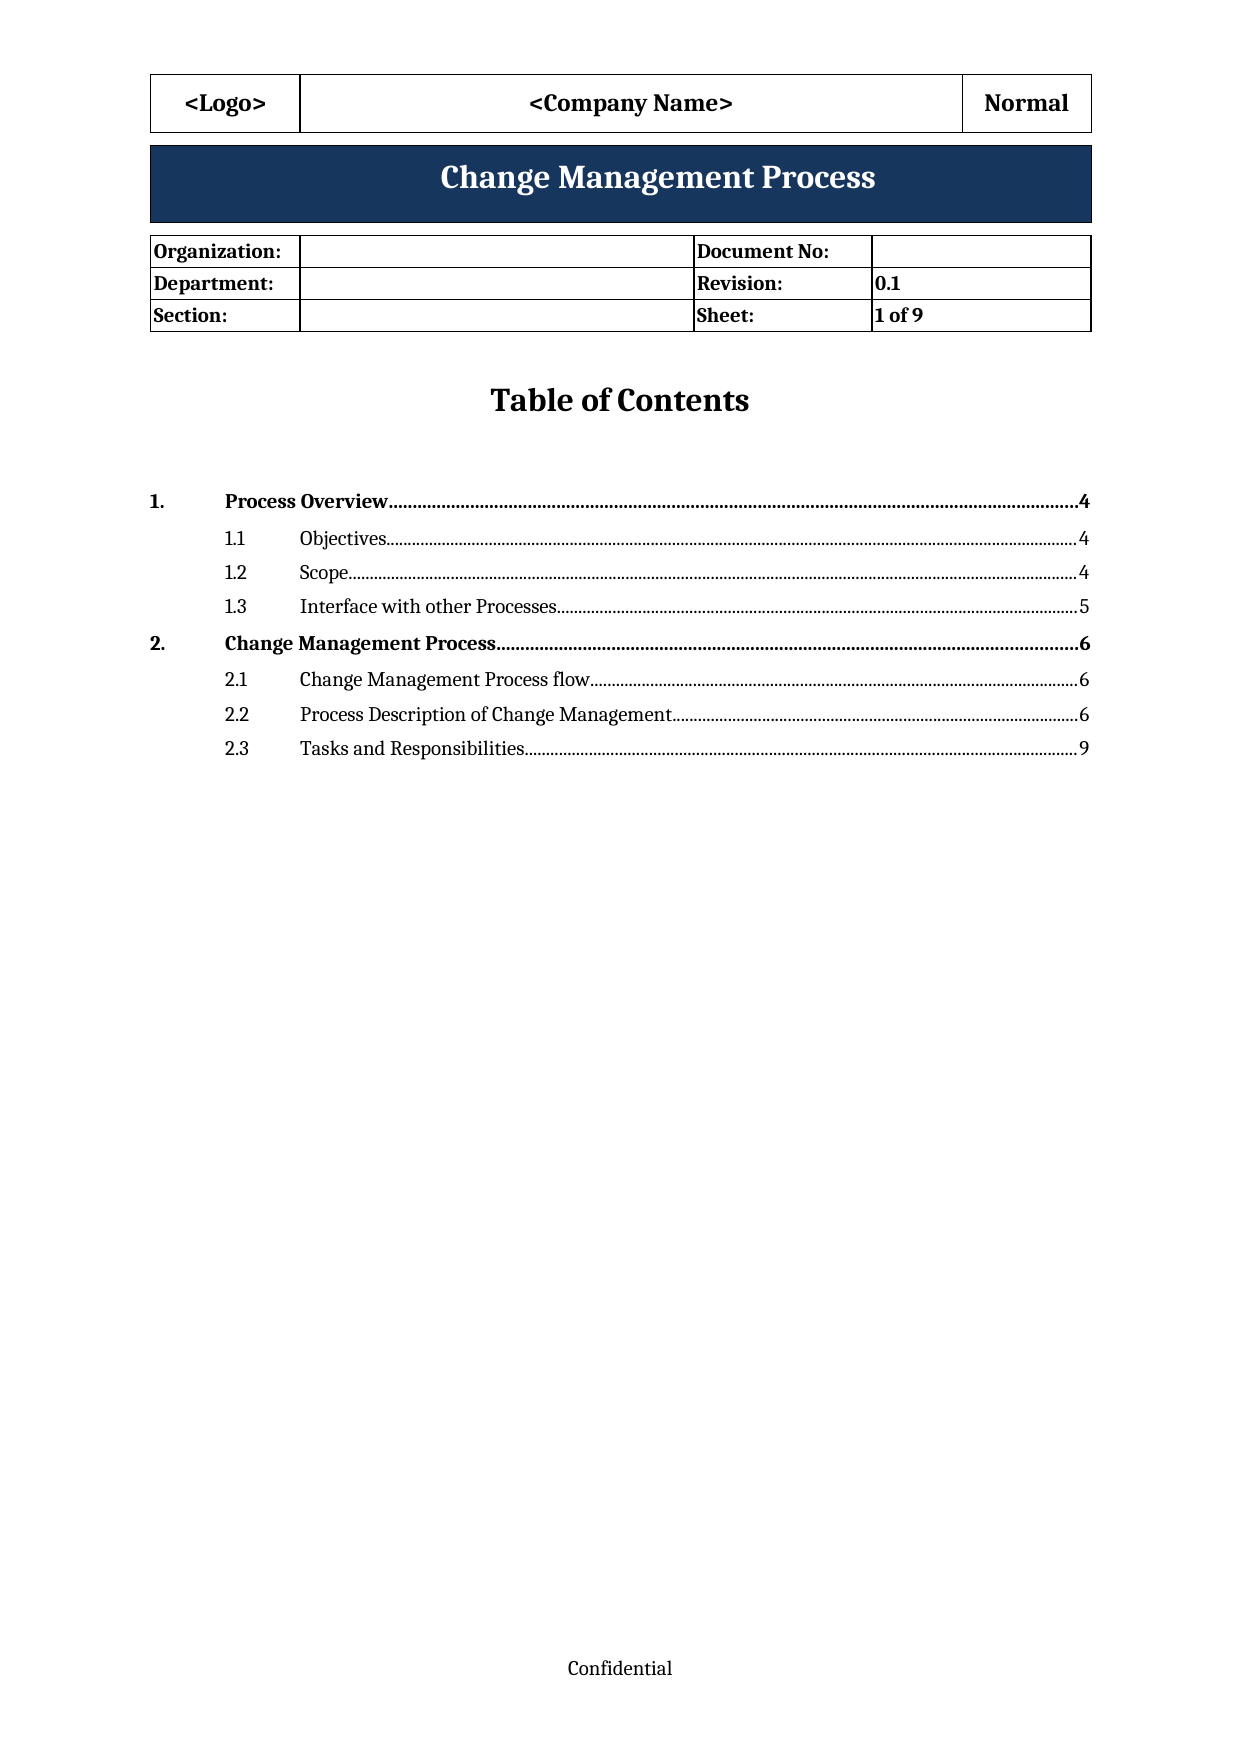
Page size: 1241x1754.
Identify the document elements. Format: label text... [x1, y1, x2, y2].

text Table of Contents [150, 381, 1090, 419]
text 1.3 Interface with other Processes 5 [225, 595, 1090, 619]
text 1. Process Overview 4 [150, 490, 1090, 514]
text 1.1 Objectives 4 [225, 526, 1090, 550]
text 2.2 Process Description of Change Management 6 [225, 702, 1090, 726]
text 2. Change Management Process 6 [150, 632, 1090, 656]
text 2.1 Change Management Process flow 6 [225, 668, 1090, 692]
text 2.3 Tasks and Responsibilities 9 [225, 737, 1090, 761]
text 1.2 Scope 4 [225, 561, 1090, 585]
